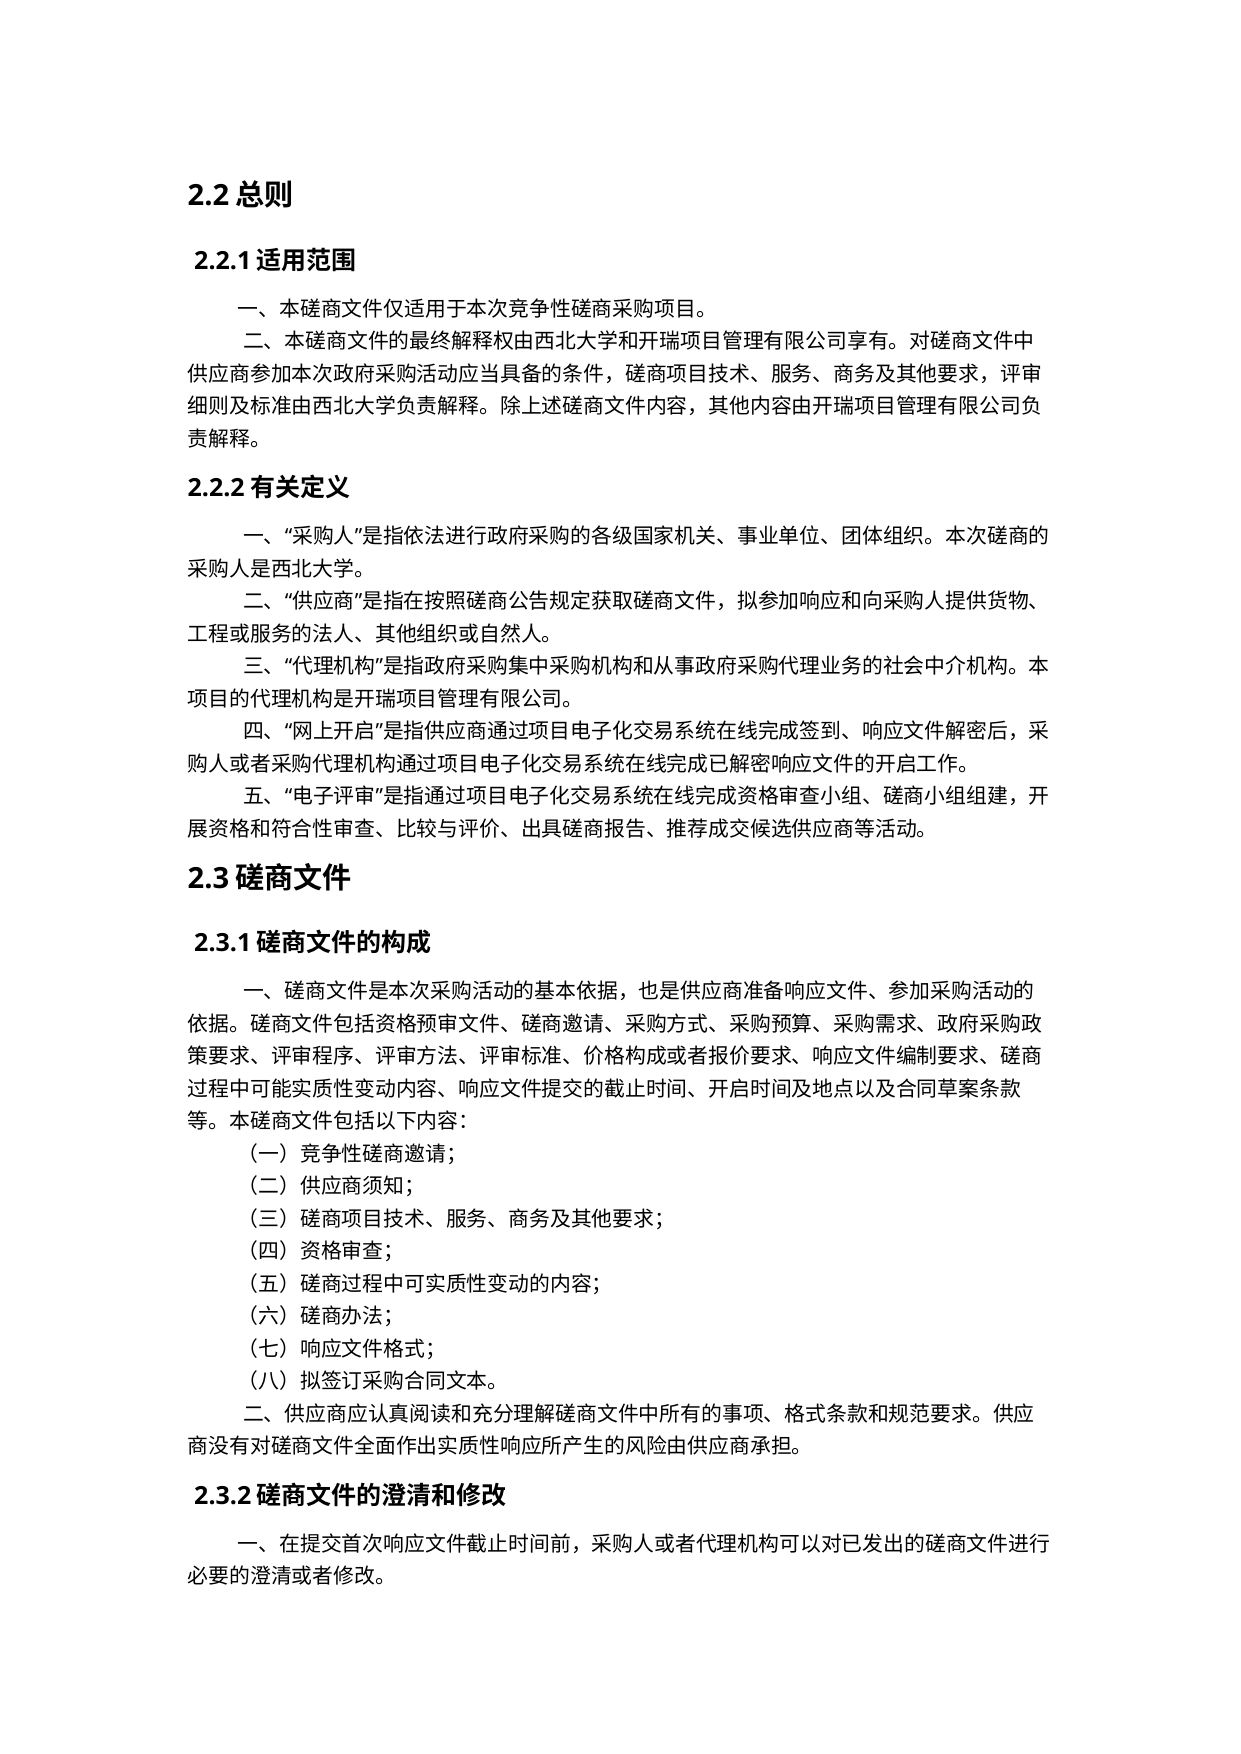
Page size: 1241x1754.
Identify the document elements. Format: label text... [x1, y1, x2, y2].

text 二、本磋商文件的最终解释权由西北大学和开瑞项目管理有限公司享有。对磋商文件中供应商参加本次政府采购活动应当具备的条件，磋商项目技术、服务、商务及其他要求，评审细则及标准由西北大学负责解释。除上述磋商文件内容，其他内容由开瑞项目管理有限公司负责解释。 [187, 324, 1053, 454]
text （五）磋商过程中可实质性变动的内容； [187, 1267, 1053, 1299]
text （四）资格审查； [187, 1234, 1053, 1267]
text 一、在提交首次响应文件截止时间前，采购人或者代理机构可以对已发出的磋商文件进行必要的澄清或者修改。 [187, 1527, 1053, 1592]
text （二）供应商须知； [187, 1169, 1053, 1202]
text 2.2总则 [187, 162, 1053, 227]
text 一、本磋商文件仅适用于本次竞争性磋商采购项目。 [187, 292, 1053, 324]
text 四、“网上开启”是指供应商通过项目电子化交易系统在线完成签到、响应文件解密后，采购人或者采购代理机构通过项目电子化交易系统在线完成已解密响应文件的开启工作。 [187, 714, 1053, 779]
text 二、“供应商”是指在按照磋商公告规定获取磋商文件，拟参加响应和向采购人提供货物、工程或服务的法人、其他组织或自然人。 [187, 584, 1053, 649]
text 2.2.1适用范围 [187, 227, 1053, 292]
text （八）拟签订采购合同文本。 [187, 1364, 1053, 1397]
text （一）竞争性磋商邀请； [187, 1137, 1053, 1169]
text 五、“电子评审”是指通过项目电子化交易系统在线完成资格审查小组、磋商小组组建，开展资格和符合性审查、比较与评价、出具磋商报告、推荐成交候选供应商等活动。 [187, 779, 1053, 844]
text 2.2.2有关定义 [187, 454, 1053, 519]
text 一、磋商文件是本次采购活动的基本依据，也是供应商准备响应文件、参加采购活动的依据。磋商文件包括资格预审文件、磋商邀请、采购方式、采购预算、采购需求、政府采购政策要求、评审程序、评审方法、评审标准、价格构成或者报价要求、响应文件编制要求、磋商过程中可能实质性变动内容、响应文件提交的截止时间、开启时间及地点以及合同草案条款等。本磋商文件包括以下内容： [187, 974, 1053, 1137]
text 2.3.2磋商文件的澄清和修改 [187, 1462, 1053, 1527]
text 三、“代理机构”是指政府采购集中采购机构和从事政府采购代理业务的社会中介机构。本项目的代理机构是开瑞项目管理有限公司。 [187, 649, 1053, 714]
text （七）响应文件格式； [187, 1332, 1053, 1364]
text 2.3.1磋商文件的构成 [187, 909, 1053, 974]
text （三）磋商项目技术、服务、商务及其他要求； [187, 1202, 1053, 1234]
text 一、“采购人”是指依法进行政府采购的各级国家机关、事业单位、团体组织。本次磋商的采购人是西北大学。 [187, 519, 1053, 584]
text 2.3磋商文件 [187, 844, 1053, 909]
text 二、供应商应认真阅读和充分理解磋商文件中所有的事项、格式条款和规范要求。供应商没有对磋商文件全面作出实质性响应所产生的风险由供应商承担。 [187, 1397, 1053, 1462]
text （六）磋商办法； [187, 1299, 1053, 1332]
